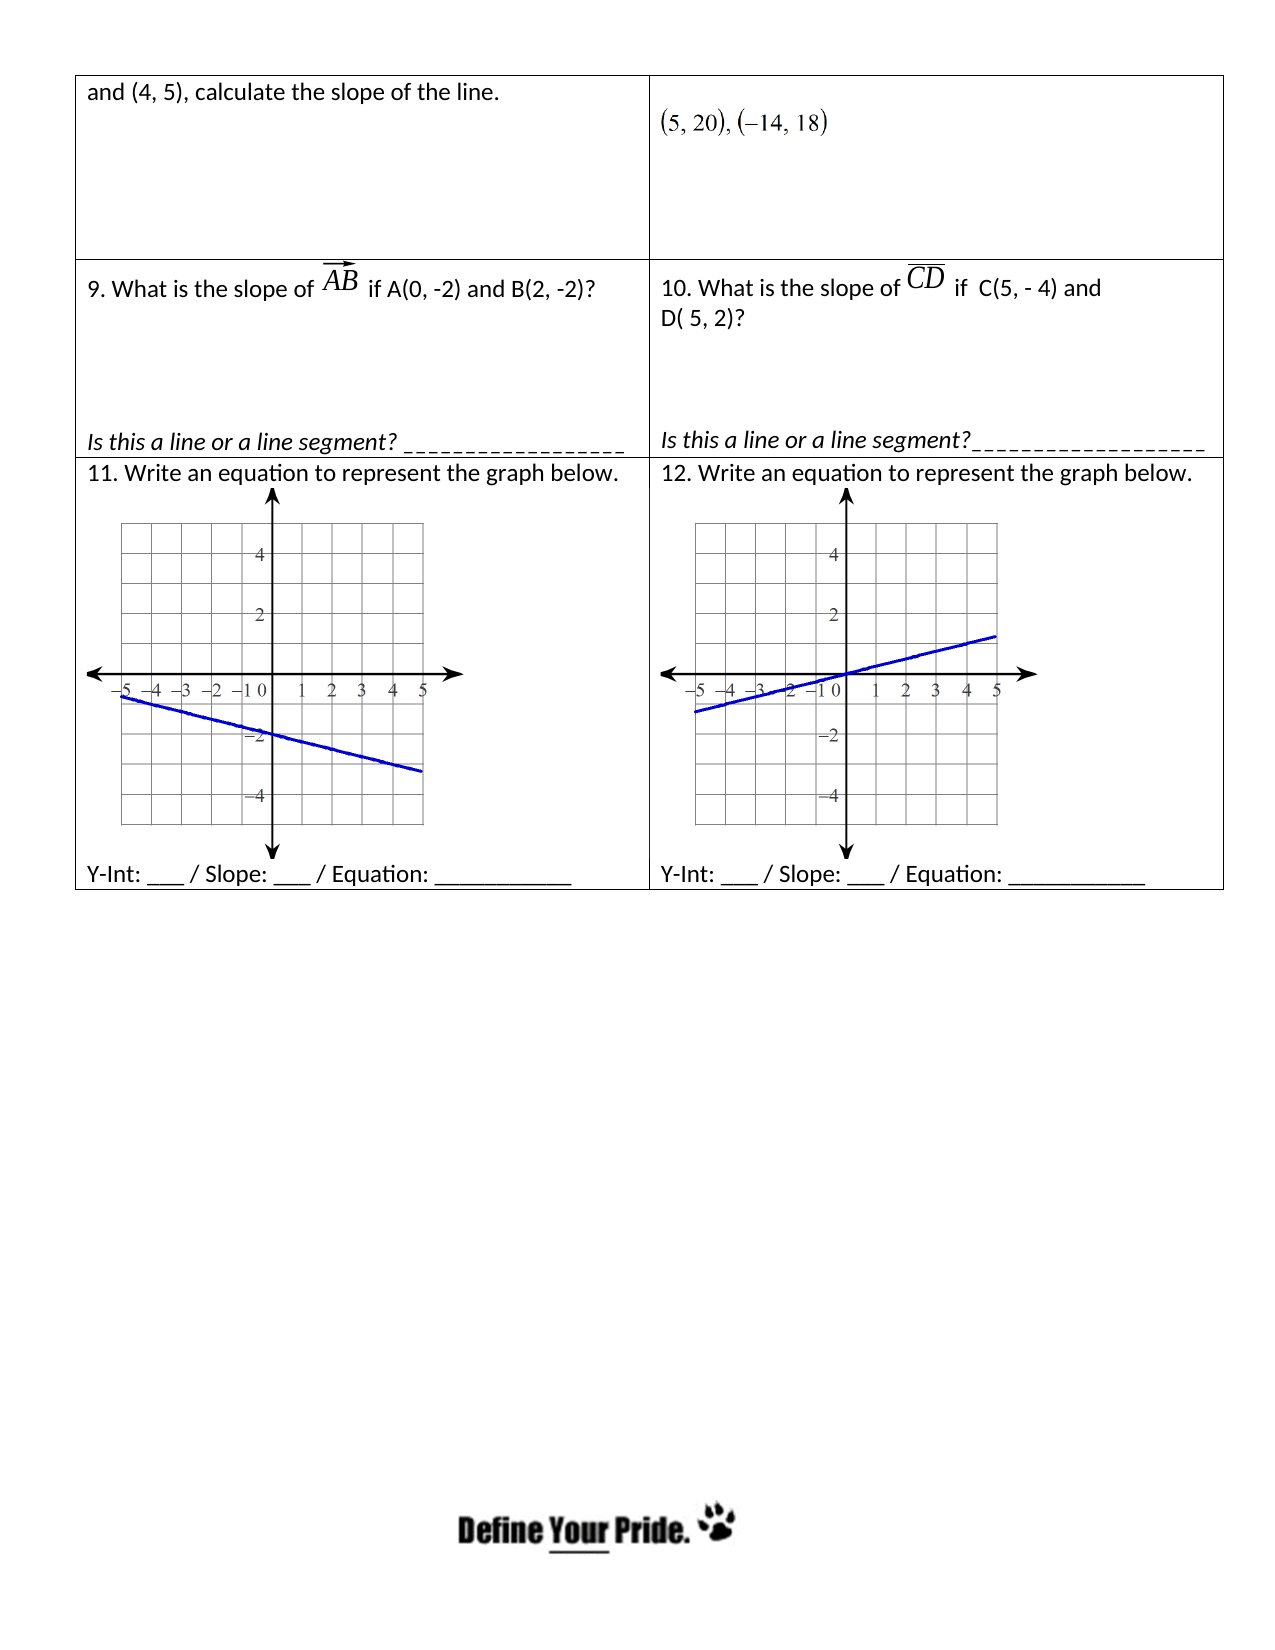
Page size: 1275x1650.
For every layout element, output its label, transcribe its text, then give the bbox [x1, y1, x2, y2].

picture [660, 106, 1097, 185]
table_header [650, 76, 1223, 259]
table_cell 12. Write an equation to represent the graph below. Y-Int: ___ / Slope: ___ / Equation: ___________ [650, 458, 1223, 889]
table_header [76, 76, 649, 259]
table_cell 9. What is the slope of if A(0, -2) and B(2, -2)? Is this a line or a line segment? __________________ [76, 260, 649, 457]
picture [453, 1498, 743, 1556]
picture [660, 488, 1223, 859]
table_cell 10. What is the slope of if C(5, - 4) and D( 5, 2)? Is this a line or a line segment?___________________ [650, 260, 1223, 457]
picture [86, 488, 650, 859]
table_cell 11. Write an equation to represent the graph below. Y-Int: ___ / Slope: ___ / Equation: ___________ [76, 458, 649, 889]
